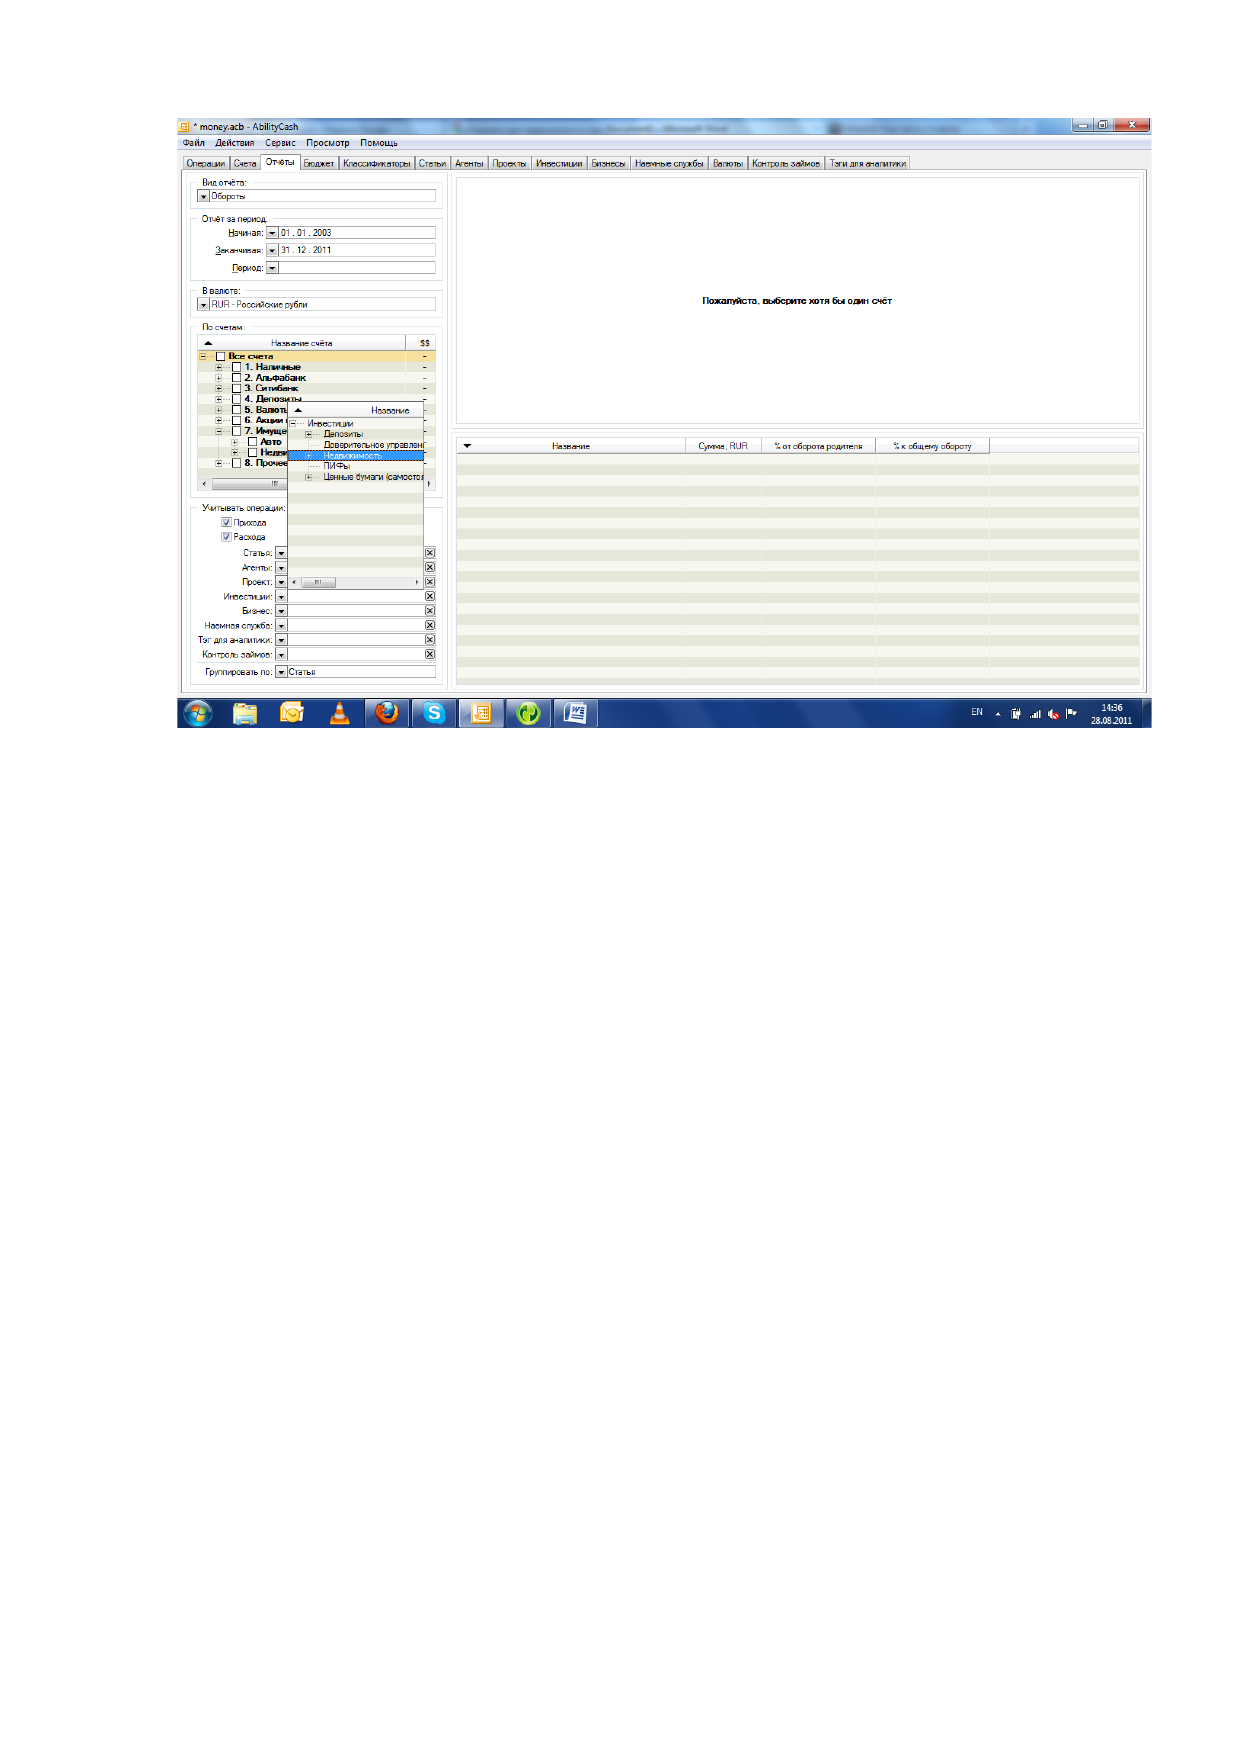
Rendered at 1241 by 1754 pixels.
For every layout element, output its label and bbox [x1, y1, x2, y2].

picture [177, 118, 1152, 728]
